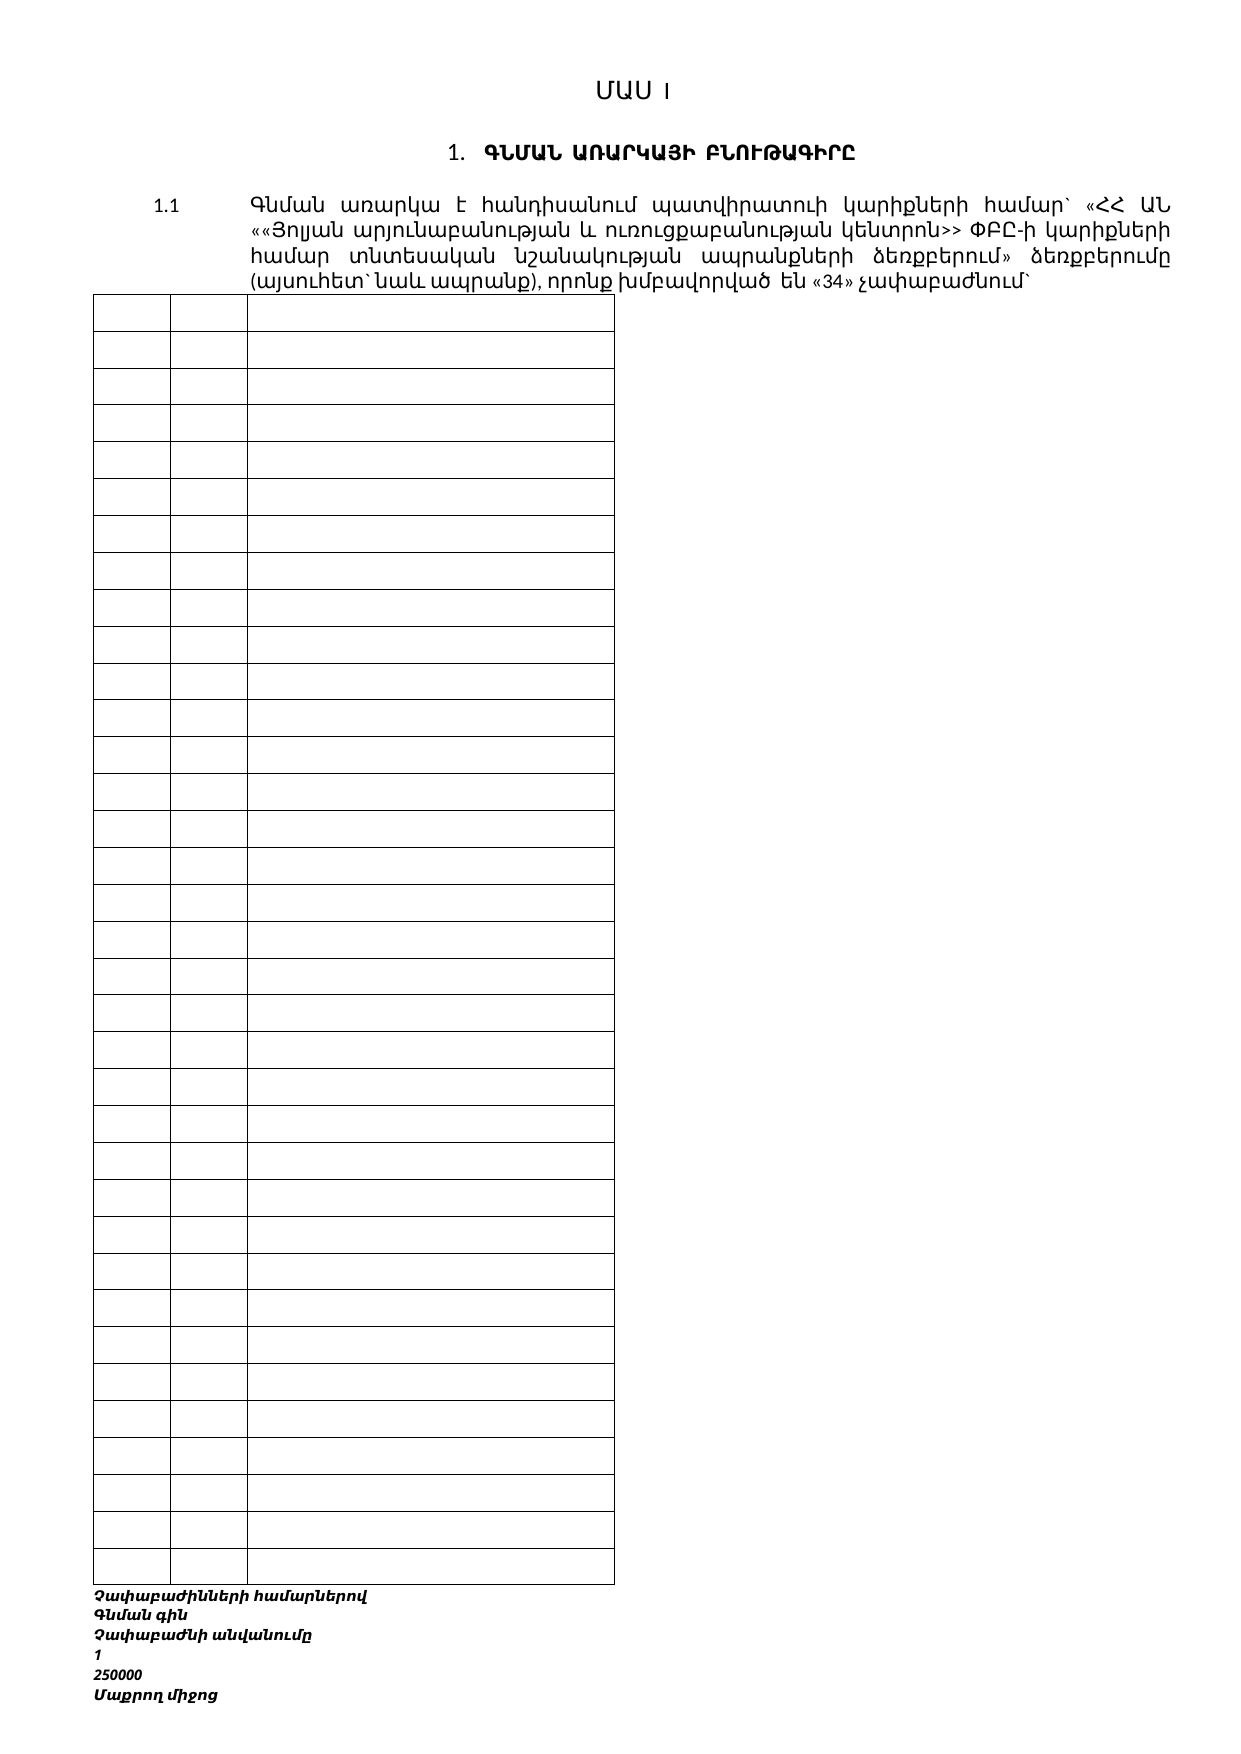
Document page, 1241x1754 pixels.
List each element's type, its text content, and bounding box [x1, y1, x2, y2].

text ՄԱՍ I [94, 75, 1171, 106]
subtitle Գնման առարկա է հանդիսանում պատվիրատուի կարիքների համար` «ՀՀ ԱՆ ««Յոլյան արյունաբանության և ուռուցքաբանության կենտրոն>> ՓԲԸ-ի կարիքների համար տնտեսական նշանակության ապրանքների ձեռքբերում» ձեռքբերումը (այսուհետ` նաև ապրանք), որոնք խմբավորված են «34» չափաբաժնում` [153, 192, 1171, 294]
list ԳՆՄԱՆ ԱՌԱՐԿԱՅԻ ԲՆՈՒԹԱԳԻՐԸ [131, 136, 1171, 167]
